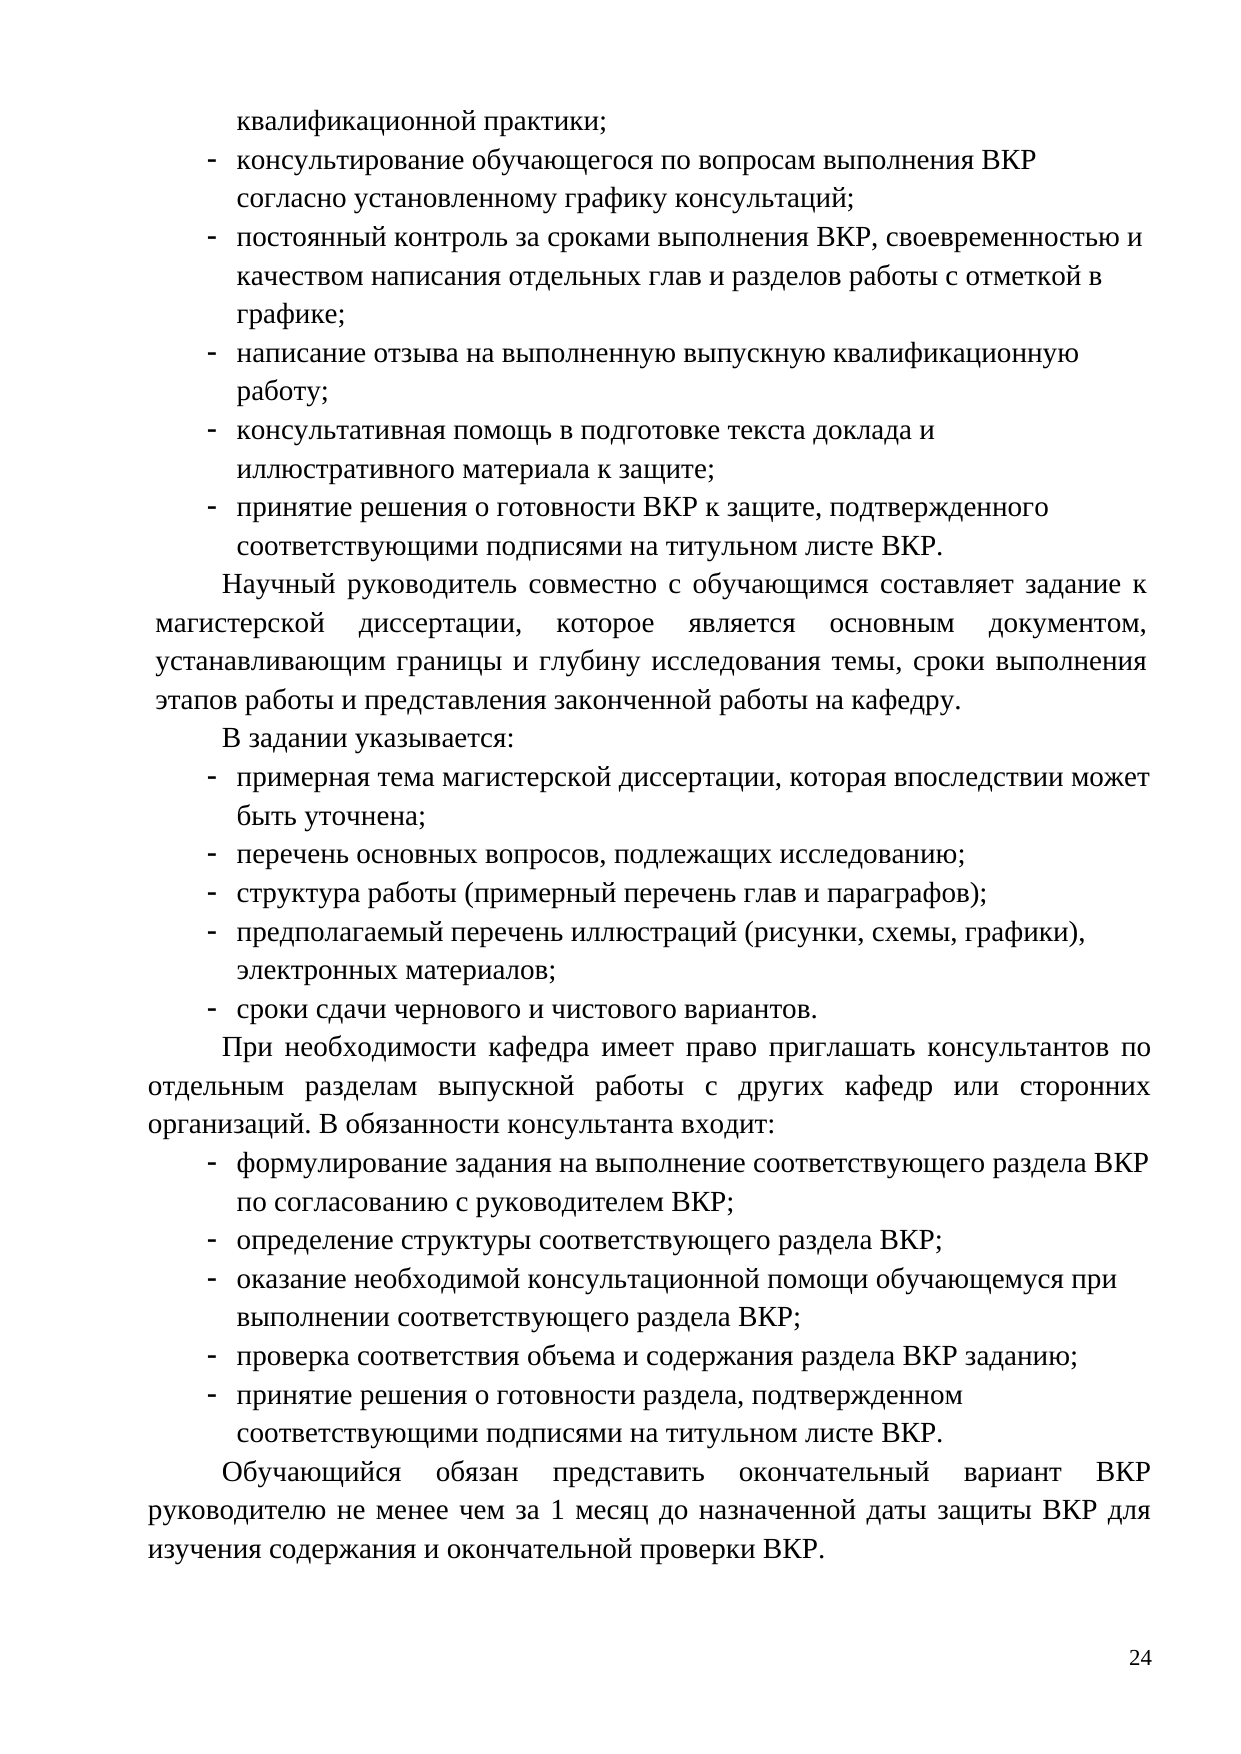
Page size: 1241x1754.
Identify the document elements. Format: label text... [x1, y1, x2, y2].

list формулирование задания на выполнение соответствующего раздела ВКР по согласованию с руководителем ВКР; [207, 1145, 1152, 1217]
text Научный руководитель совместно с обучающимся составляет задание к магистерской диссертации, которое является основным документом, устанавливающим границы и глубину исследования темы, сроки выполнения этапов работы и представления законченной работы на кафедру. [155, 566, 1148, 716]
list перечень основных вопросов, подлежащих исследованию; [207, 836, 1152, 870]
list проверка соответствия объема и содержания раздела ВКР заданию; [207, 1338, 1152, 1372]
text При необходимости кафедра имеет право приглашать консультантов по отдельным разделам выпускной работы с других кафедр или сторонних организаций. В обязанности консультанта входит: [148, 1029, 1152, 1140]
list определение структуры соответствующего раздела ВКР; [207, 1222, 1152, 1256]
list сроки сдачи чернового и чистового вариантов. [207, 991, 1152, 1024]
text Обучающийся обязан представить окончательный вариант ВКР руководителю не менее чем за 1 месяц до назначенной даты защиты ВКР для изучения содержания и окончательной проверки ВКР. [148, 1454, 1152, 1564]
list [207, 103, 1152, 137]
list примерная тема магистерской диссертации, которая впоследствии может быть уточнена; [207, 759, 1152, 831]
list написание отзыва на выполненную выпускную квалификационную работу; [207, 335, 1152, 407]
list принятие решения о готовности ВКР к защите, подтвержденного соответствующими подписями на титульном листе ВКР. [207, 489, 1152, 561]
list принятие решения о готовности раздела, подтвержденном соответствующими подписями на титульном листе ВКР. [207, 1377, 1152, 1449]
text В задании указывается: [148, 721, 1152, 754]
list консультирование обучающегося по вопросам выполнения ВКР согласно установленному графику консультаций; [207, 142, 1152, 214]
list предполагаемый перечень иллюстраций (рисунки, схемы, графики), электронных материалов; [207, 914, 1152, 986]
list оказание необходимой консультационной помощи обучающемуся при выполнении соответствующего раздела ВКР; [207, 1261, 1152, 1333]
list консультативная помощь в подготовке текста доклада и иллюстративного материала к защите; [207, 412, 1152, 484]
list структура работы (примерный перечень глав и параграфов); [207, 875, 1152, 909]
list постоянный контроль за сроками выполнения ВКР, своевременностью и качеством написания отдельных глав и разделов работы с отметкой в графике; [207, 219, 1152, 330]
